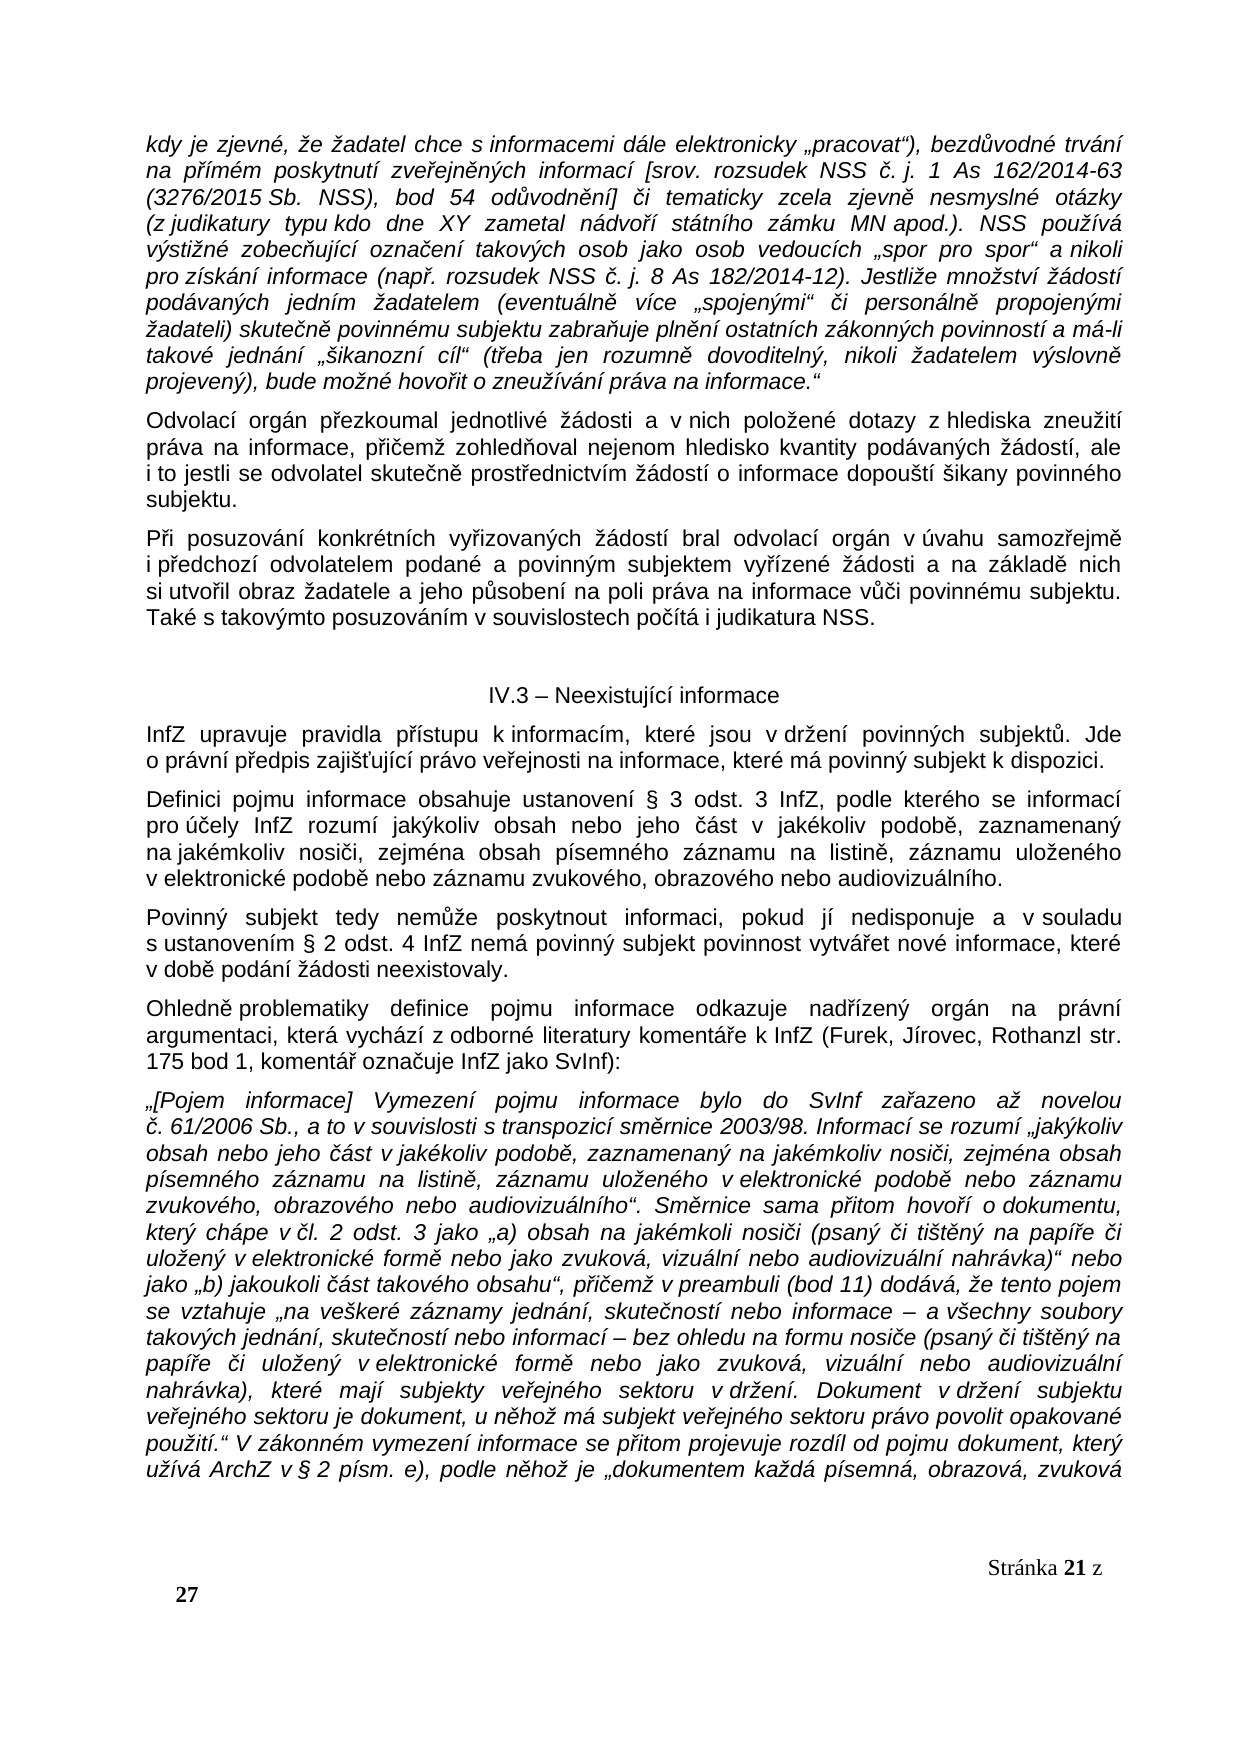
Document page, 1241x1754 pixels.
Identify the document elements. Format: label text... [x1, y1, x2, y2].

text InfZ upravuje pravidla přístupu k informacím, které jsou v držení povinných subjektů. Jde o právní předpis zajišťující právo veřejnosti na informace, které má povinný subjekt k dispozici. [146, 721, 1122, 773]
text Definici pojmu informace obsahuje ustanovení § 3 odst. 3 InfZ, podle kterého se informací pro účely InfZ rozumí jakýkoliv obsah nebo jeho část v jakékoliv podobě, zaznamenaný na jakémkoliv nosiči, zejména obsah písemného záznamu na listině, záznamu uloženého v elektronické podobě nebo záznamu zvukového, obrazového nebo audiovizuálního. [146, 786, 1122, 891]
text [146, 1087, 1122, 1482]
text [146, 131, 1122, 394]
text IV.3 – Neexistující informace [146, 682, 1122, 708]
text Při posuzování konkrétních vyřizovaných žádostí bral odvolací orgán v úvahu samozřejmě i předchozí odvolatelem podané a povinným subjektem vyřízené žádosti a na základě nich si utvořil obraz žadatele a jeho působení na poli práva na informace vůči povinnému subjektu. Také s takovýmto posuzováním v souvislostech počítá i judikatura NSS. [146, 525, 1122, 630]
text Odvolací orgán přezkoumal jednotlivé žádosti a v nich položené dotazy z hlediska zneužití práva na informace, přičemž zohledňoval nejenom hledisko kvantity podávaných žádostí, ale i to jestli se odvolatel skutečně prostřednictvím žádostí o informace dopouští šikany povinného subjektu. [146, 407, 1122, 512]
text Ohledně problematiky definice pojmu informace odkazuje nadřízený orgán na právní argumentaci, která vychází z odborné literatury komentáře k InfZ (Furek, Jírovec, Rothanzl str. 175 bod 1, komentář označuje InfZ jako SvInf): [146, 995, 1122, 1074]
text Povinný subjekt tedy nemůže poskytnout informaci, pokud jí nedisponuje a v souladu s ustanovením § 2 odst. 4 InfZ nemá povinný subjekt povinnost vytvářet nové informace, které v době podání žádosti neexistovaly. [146, 904, 1122, 983]
